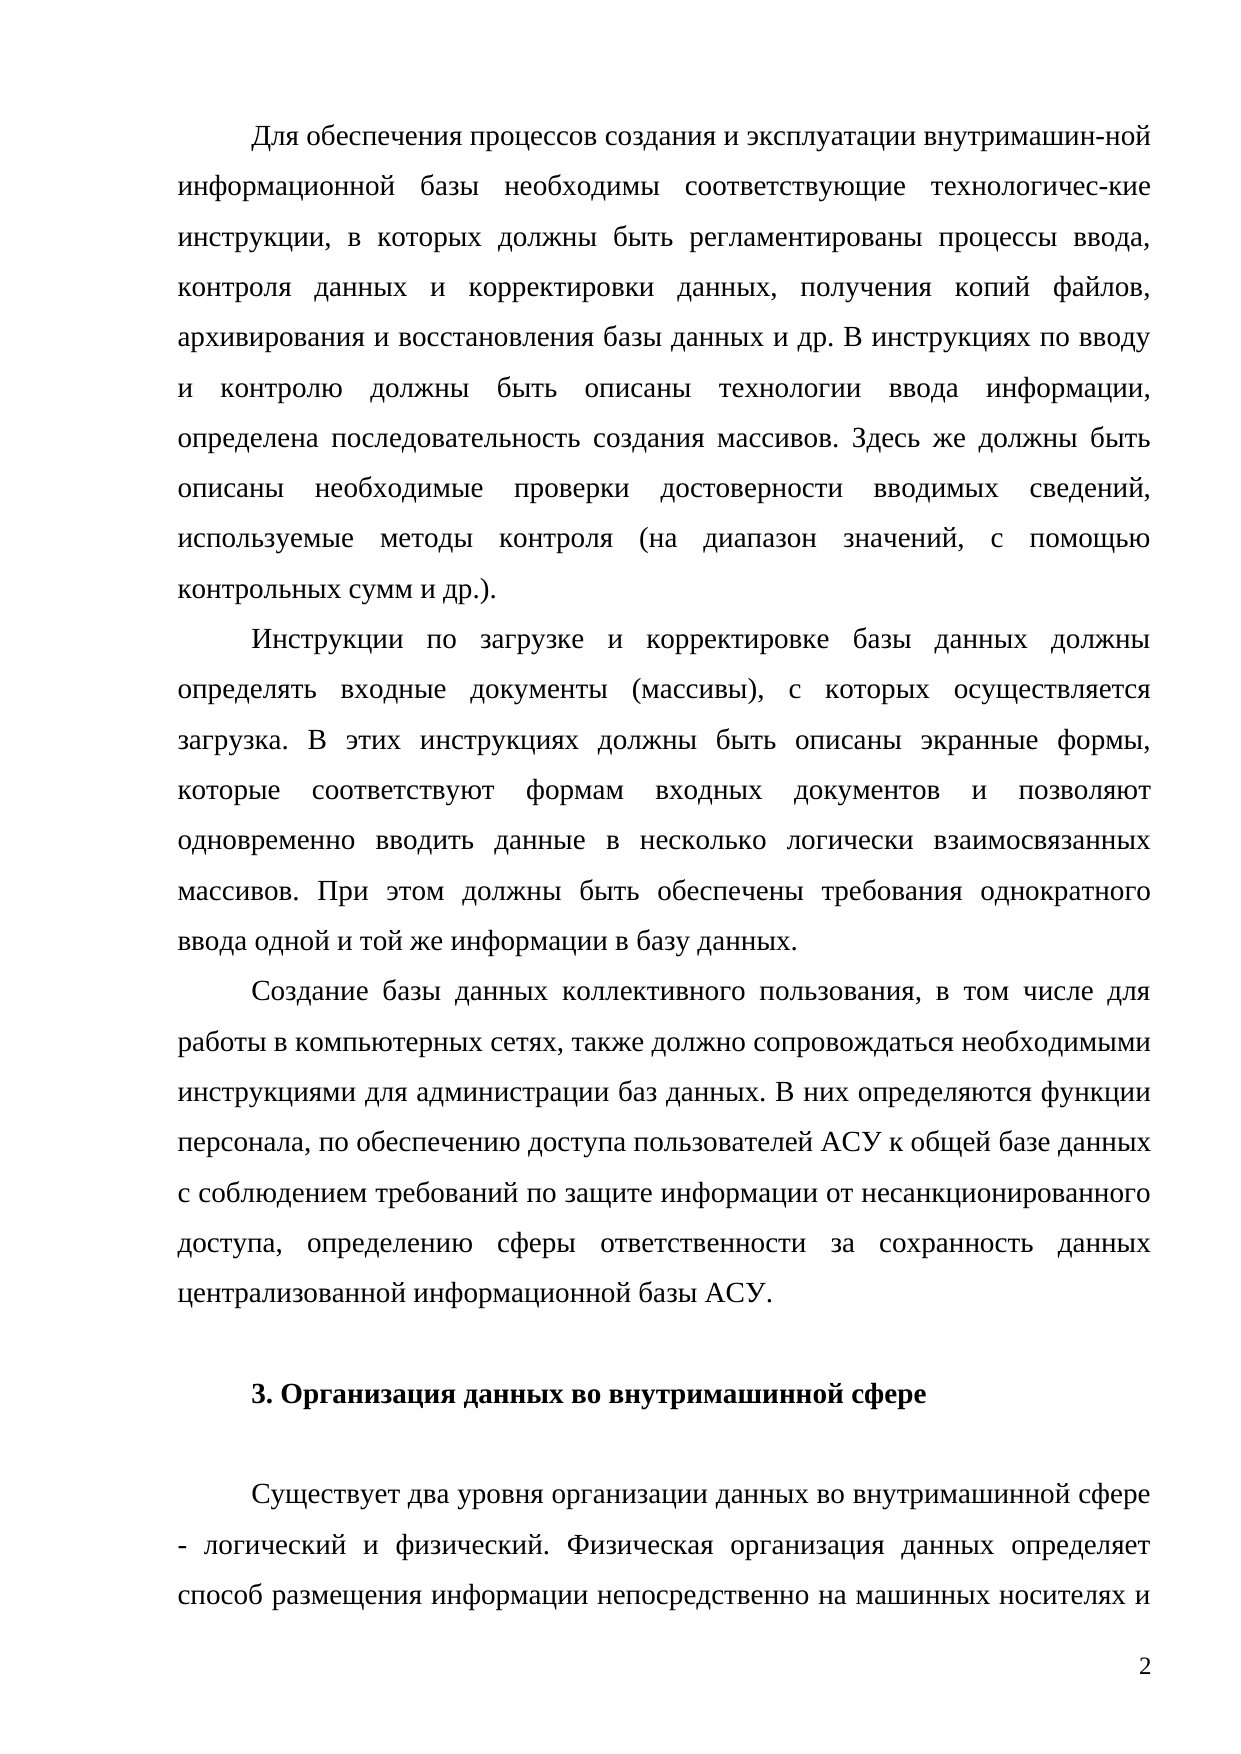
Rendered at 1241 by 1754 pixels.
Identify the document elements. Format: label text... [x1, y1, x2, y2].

text Для обеспечения процессов создания и эксплуатации внутримашин-ной информационной базы необходимы соответствующие технологичес-кие инструкции, в которых должны быть регламентированы процессы ввода, контроля данных и корректировки данных, получения копий файлов, архивирования и восстановления базы данных и др. В инструкциях по вводу и контролю должны быть описаны технологии ввода информации, определена последовательность создания массивов. Здесь же должны быть описаны необходимые проверки достоверности вводимых сведений, используемые методы контроля (на диапазон значений, с помощью контрольных сумм и др.). [177, 118, 1152, 604]
text Создание базы данных коллективного пользования, в том числе для работы в компьютерных сетях, также должно сопровождаться необходимыми инструкциями для администрации баз данных. В них определяются функции персонала, по обеспечению доступа пользователей АСУ к общей базе данных с соблюдением требований по защите информации от несанкционированного доступа, определению сферы ответственности за сохранность данных централизованной информационной базы АСУ. [177, 973, 1152, 1309]
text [177, 1477, 1152, 1611]
text Инструкции по загрузке и корректировке базы данных должны определять входные документы (массивы), с которых осуществляется загрузка. В этих инструкциях должны быть описаны экранные формы, которые соответствуют формам входных документов и позволяют одновременно вводить данные в несколько логически взаимосвязанных массивов. При этом должны быть обеспечены требования однократного ввода одной и той же информации в базу данных. [177, 621, 1152, 957]
text 3. Организация данных во внутримашинной сфере [177, 1376, 1152, 1409]
